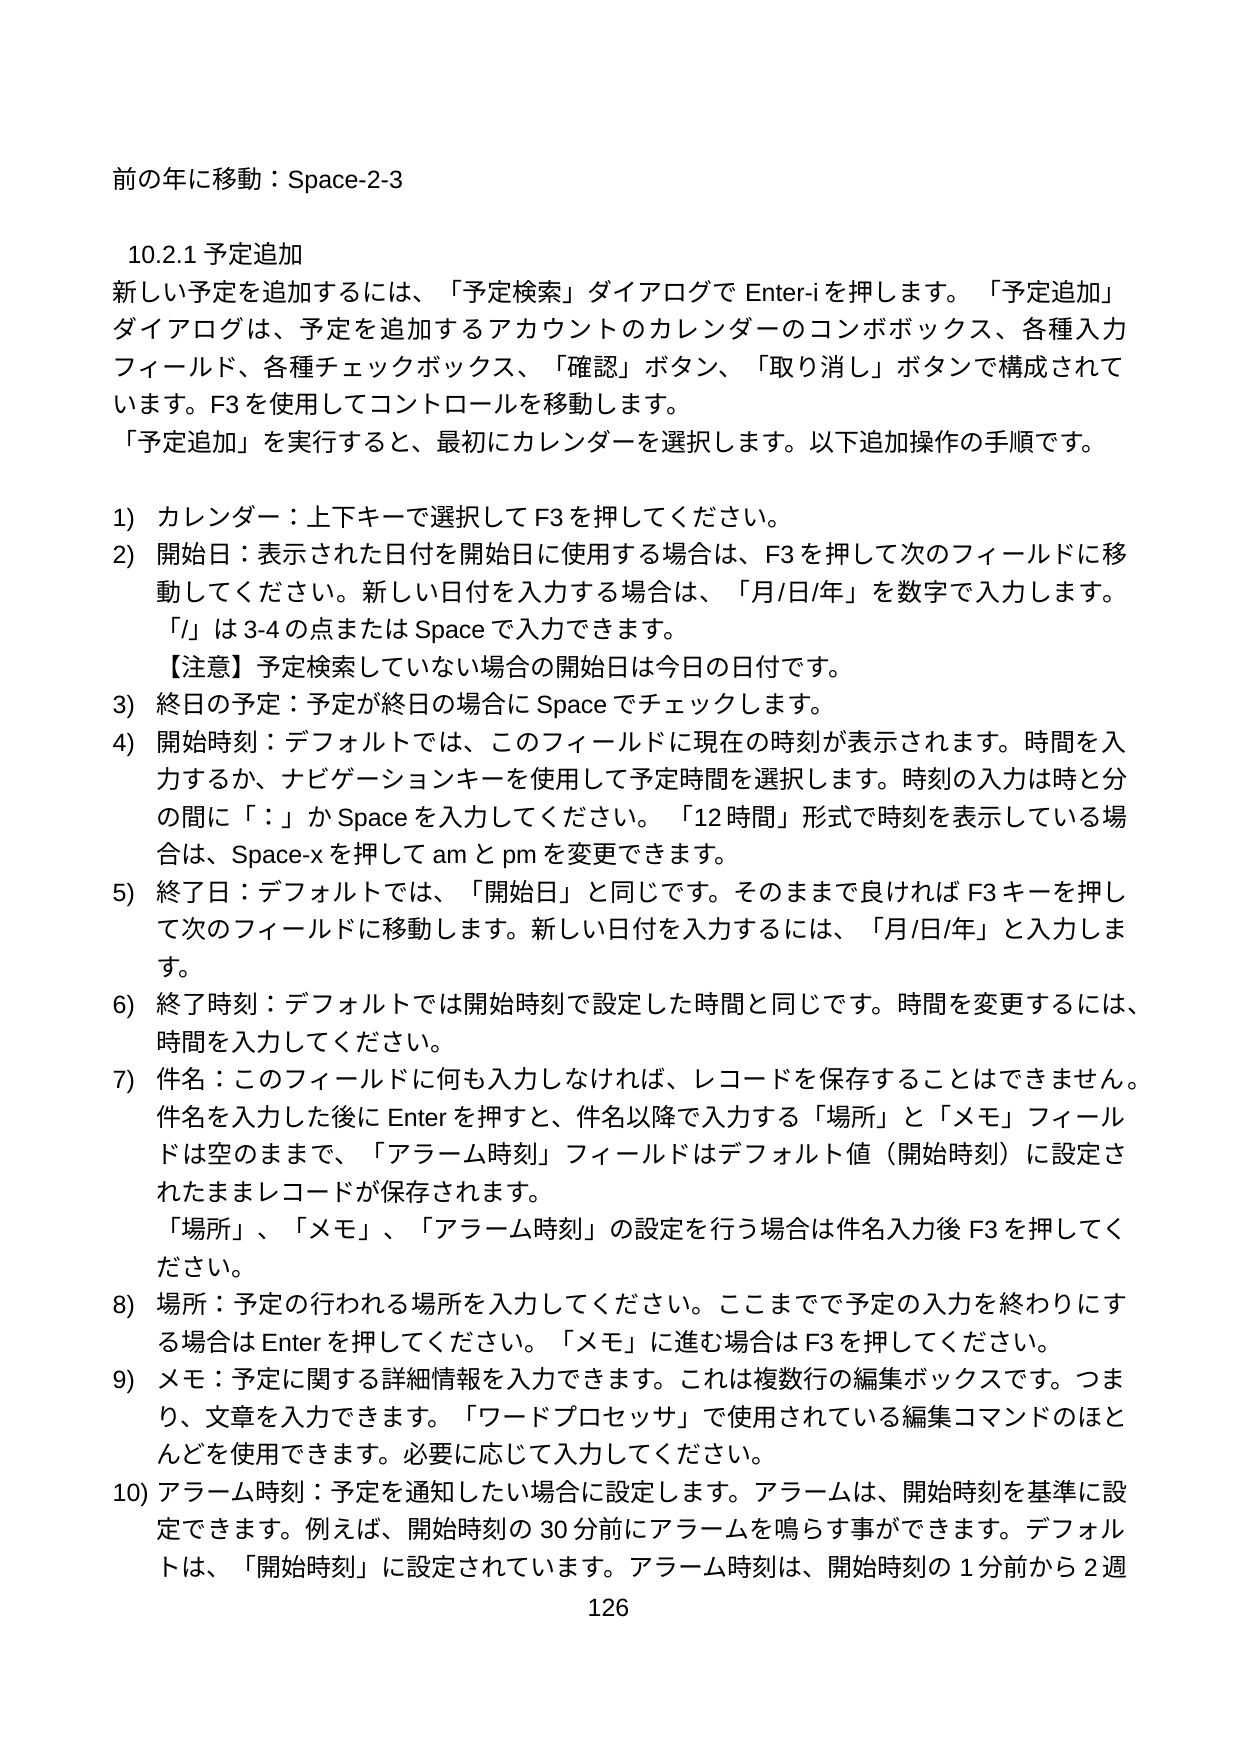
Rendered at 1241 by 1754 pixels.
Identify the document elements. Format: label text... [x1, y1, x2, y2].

text 新しい予定を追加するには、「予定検索」ダイアログでEnter-iを押します。 「予定追加」ダイアログは、予定を追加するアカウントのカレンダーのコンボボックス、各種入力フィールド、各種チェックボックス、「確認」ボタン、「取り消し」ボタンで構成されています。F3を使用してコントロールを移動します。 [112, 272, 1128, 422]
list 件名：このフィールドに何も入力しなければ、レコードを保存することはできません。件名を入力した後にEnterを押すと、件名以降で入力する「場所」と「メモ」フィールドは空のままで、「アラーム時刻」フィールドはデフォルト値（開始時刻）に設定されたままレコードが保存されます。 [112, 1059, 1128, 1209]
list 開始日：表示された日付を開始日に使用する場合は、F3を押して次のフィールドに移動してください。新しい日付を入力する場合は、「月/日/年」を数字で入力します。「/」は3-4の点またはSpaceで入力できます。 [112, 534, 1128, 647]
list 終日の予定：予定が終日の場合にSpaceでチェックします。 [112, 684, 1128, 722]
list 【注意】予定検索していない場合の開始日は今日の日付です。 [156, 647, 1128, 684]
subtitle 予定追加 [127, 234, 1128, 272]
list 「場所」、「メモ」、「アラーム時刻」の設定を行う場合は件名入力後F3を押してください。 [156, 1209, 1128, 1284]
list 場所：予定の行われる場所を入力してください。ここまでで予定の入力を終わりにする場合はEnterを押してください。「メモ」に進む場合はF3を押してください。 [112, 1284, 1128, 1359]
list 開始時刻：デフォルトでは、このフィールドに現在の時刻が表示されます。時間を入力するか、ナビゲーションキーを使用して予定時間を選択します。時刻の入力は時と分の間に「：」かSpaceを入力してください。 「12時間」形式で時刻を表示している場合は、Space-xを押してamとpmを変更できます。 [112, 722, 1128, 872]
list カレンダー：上下キーで選択してF3を押してください。 [112, 497, 1128, 534]
text 前の年に移動：Space-2-3 [112, 159, 1128, 197]
list 終了時刻：デフォルトでは開始時刻で設定した時間と同じです。時間を変更するには、時間を入力してください。 [112, 984, 1128, 1059]
list 終了日：デフォルトでは、「開始日」と同じです。そのままで良ければF3キーを押して次のフィールドに移動します。新しい日付を入力するには、「月/日/年」と入力します。 [112, 872, 1128, 984]
list メモ：予定に関する詳細情報を入力できます。これは複数行の編集ボックスです。つまり、文章を入力できます。「ワードプロセッサ」で使用されている編集コマンドのほとんどを使用できます。必要に応じて入力してください。 [112, 1359, 1128, 1472]
text 「予定追加」を実行すると、最初にカレンダーを選択します。以下追加操作の手順です。 [112, 422, 1128, 459]
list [112, 1472, 1128, 1584]
